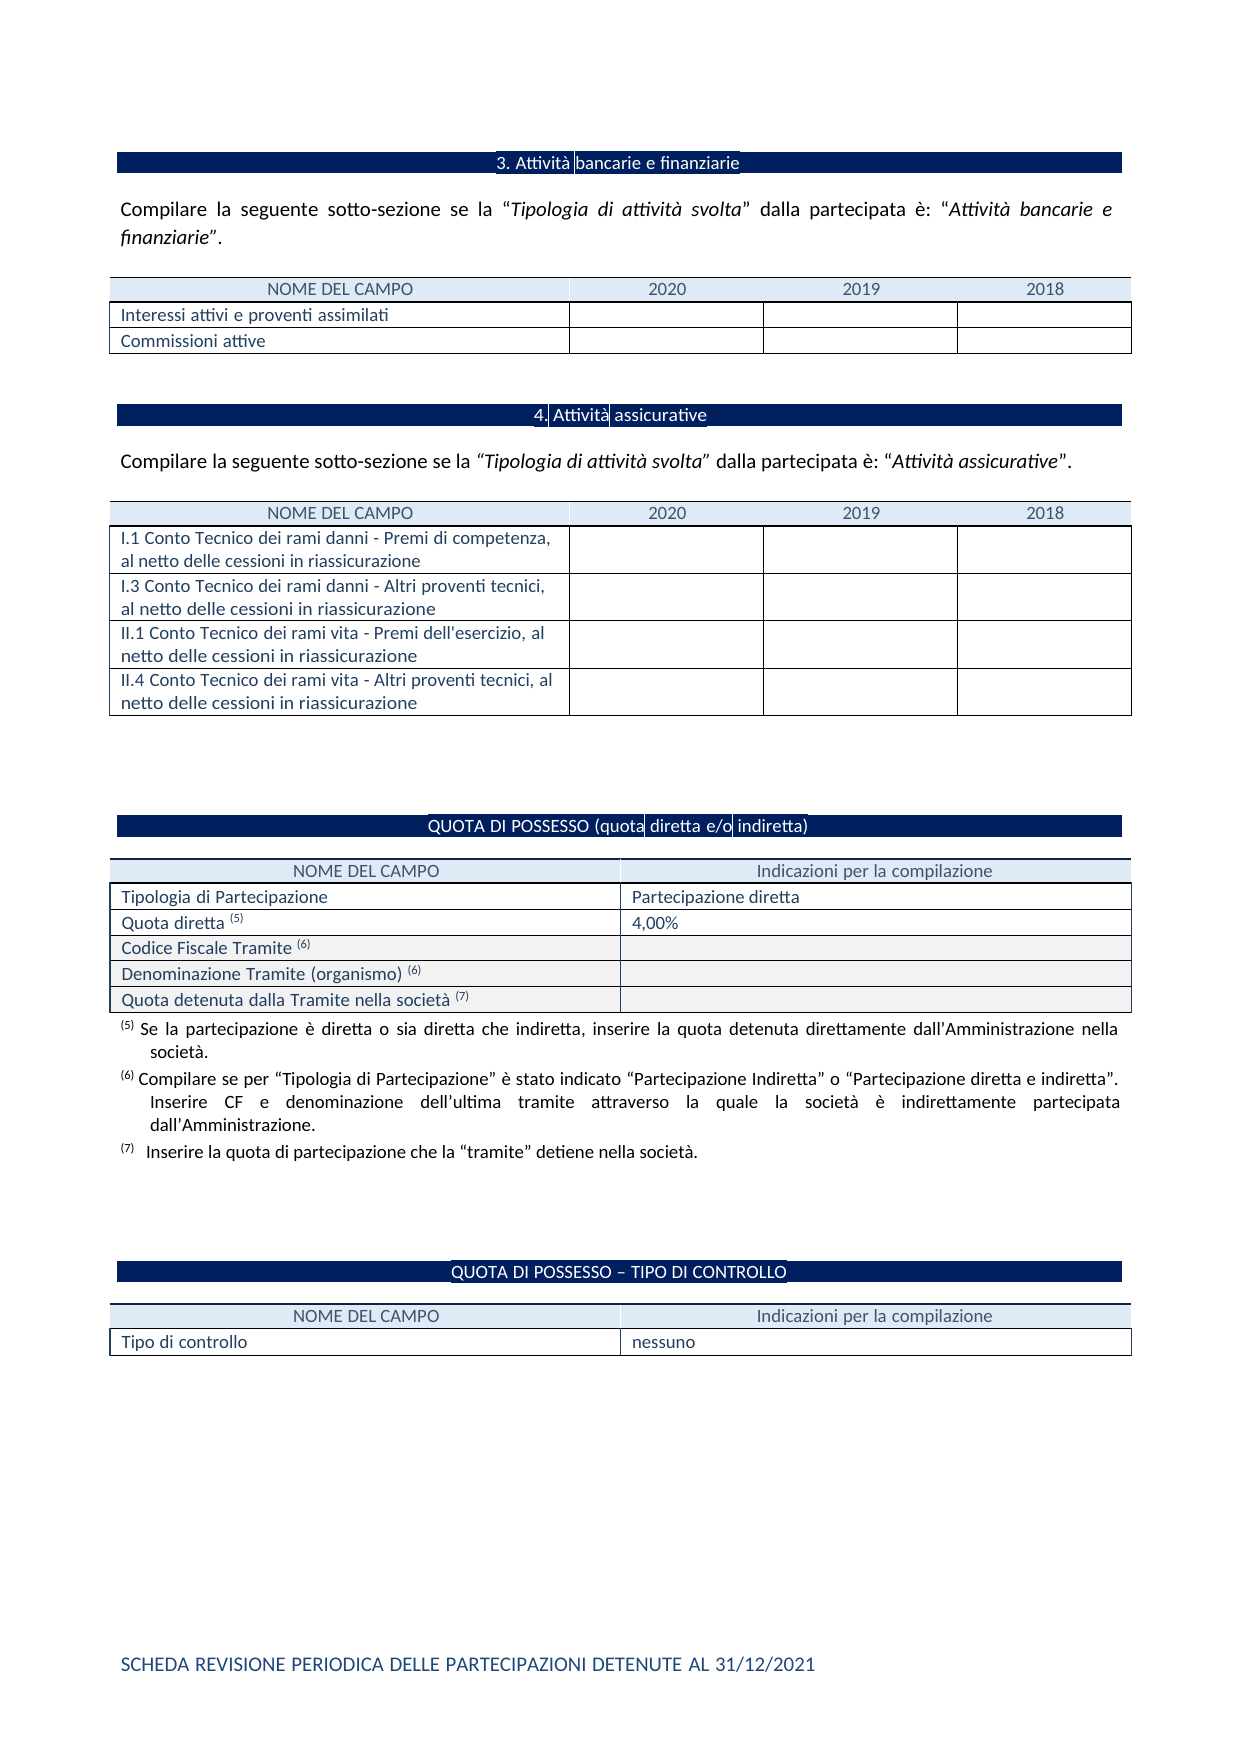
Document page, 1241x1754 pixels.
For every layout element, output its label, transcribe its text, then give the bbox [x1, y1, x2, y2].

table_cell [621, 987, 1131, 1012]
table_cell nessuno [621, 1329, 1131, 1355]
table_header Indicazioni per la compilazione [621, 860, 1131, 882]
table_cell [621, 961, 1131, 986]
table_header 2020 2019 2018 [570, 502, 1131, 525]
table_cell Denominazione Tramite (organismo) (6) [111, 961, 620, 986]
text Compilare la seguente sotto-sezione se la “Tipologia di attività svolta” dalla partecipata è: “Attività bancarie e finanziarie”. [120, 196, 1144, 250]
table_cell [570, 303, 763, 327]
table_cell [764, 574, 957, 620]
text QUOTA DI POSSESSO (quota diretta e/o indiretta) [808, 814, 1144, 837]
table_header NOME DEL CAMPO [110, 860, 620, 882]
table_cell Quota detenuta dalla Tramite nella società (7) [111, 987, 620, 1012]
table_cell [764, 303, 957, 327]
table_cell Interessi attivi e proventi assimilati [110, 303, 569, 327]
table_cell Codice Fiscale Tramite (6) [111, 936, 620, 960]
table_cell [570, 328, 763, 353]
table_cell 4,00% [621, 910, 1131, 934]
table_cell Commissioni attive [110, 328, 569, 353]
text Compilare la seguente sotto-sezione se la “Tipologia di attività svolta” dalla partecipata è: “Attività assicurative”. [120, 448, 1144, 474]
table_cell [958, 669, 1131, 715]
table_cell II.1 Conto Tecnico dei rami vita - Premi dell'esercizio, al netto delle cessioni in riassicurazione [110, 621, 569, 667]
table_cell Tipologia di Partecipazione [111, 884, 620, 909]
table_header NOME DEL CAMPO [110, 502, 569, 525]
text (7) Inserire la quota di partecipazione che la “tramite” detiene nella società. [120, 1140, 1144, 1163]
table_cell [570, 527, 763, 573]
table_cell [958, 303, 1131, 327]
table_header Indicazioni per la compilazione [621, 1305, 1131, 1328]
table_cell [621, 936, 1131, 960]
table_header NOME DEL CAMPO [110, 278, 569, 301]
table_header NOME DEL CAMPO [110, 1305, 620, 1328]
text (5) Se la partecipazione è diretta o sia diretta che indiretta, inserire la quota detenuta direttamente dall’Amministrazione nella società. [120, 1017, 1120, 1063]
table_cell [958, 574, 1131, 620]
table_cell [570, 621, 763, 667]
table_cell Tipo di controllo [111, 1329, 620, 1355]
table_cell [764, 621, 957, 667]
table_cell [570, 574, 763, 620]
text (6) Compilare se per “Tipologia di Partecipazione” è stato indicato “Partecipazione Indiretta” o “Partecipazione diretta e indiretta”. Inserire CF e denominazione dell’ultima tramite attraverso la quale la società è indirettamente partecipata dall’Amministrazione. [120, 1067, 1120, 1136]
table_cell [958, 621, 1131, 667]
table_cell II.4 Conto Tecnico dei rami vita - Altri proventi tecnici, al netto delle cessioni in riassicurazione [110, 669, 569, 715]
table_cell [958, 328, 1131, 353]
text 3. Attività bancarie e finanziarie [740, 151, 1144, 174]
table_cell [764, 669, 957, 715]
table_cell [570, 669, 763, 715]
table_cell I.3 Conto Tecnico dei rami danni - Altri proventi tecnici, al netto delle cessioni in riassicurazione [110, 574, 569, 620]
text 4. Attività assicurative [707, 404, 1144, 427]
table_cell [764, 328, 957, 353]
table_cell Partecipazione diretta [621, 884, 1131, 909]
table_cell Quota diretta (5) [111, 910, 620, 934]
table_cell [958, 527, 1131, 573]
text QUOTA DI POSSESSO – TIPO DI CONTROLLO [787, 1260, 1144, 1283]
table_header 2020 2019 2018 [570, 278, 1131, 301]
table_cell [764, 527, 957, 573]
table_cell I.1 Conto Tecnico dei rami danni - Premi di competenza, al netto delle cessioni in riassicurazione [110, 527, 569, 573]
